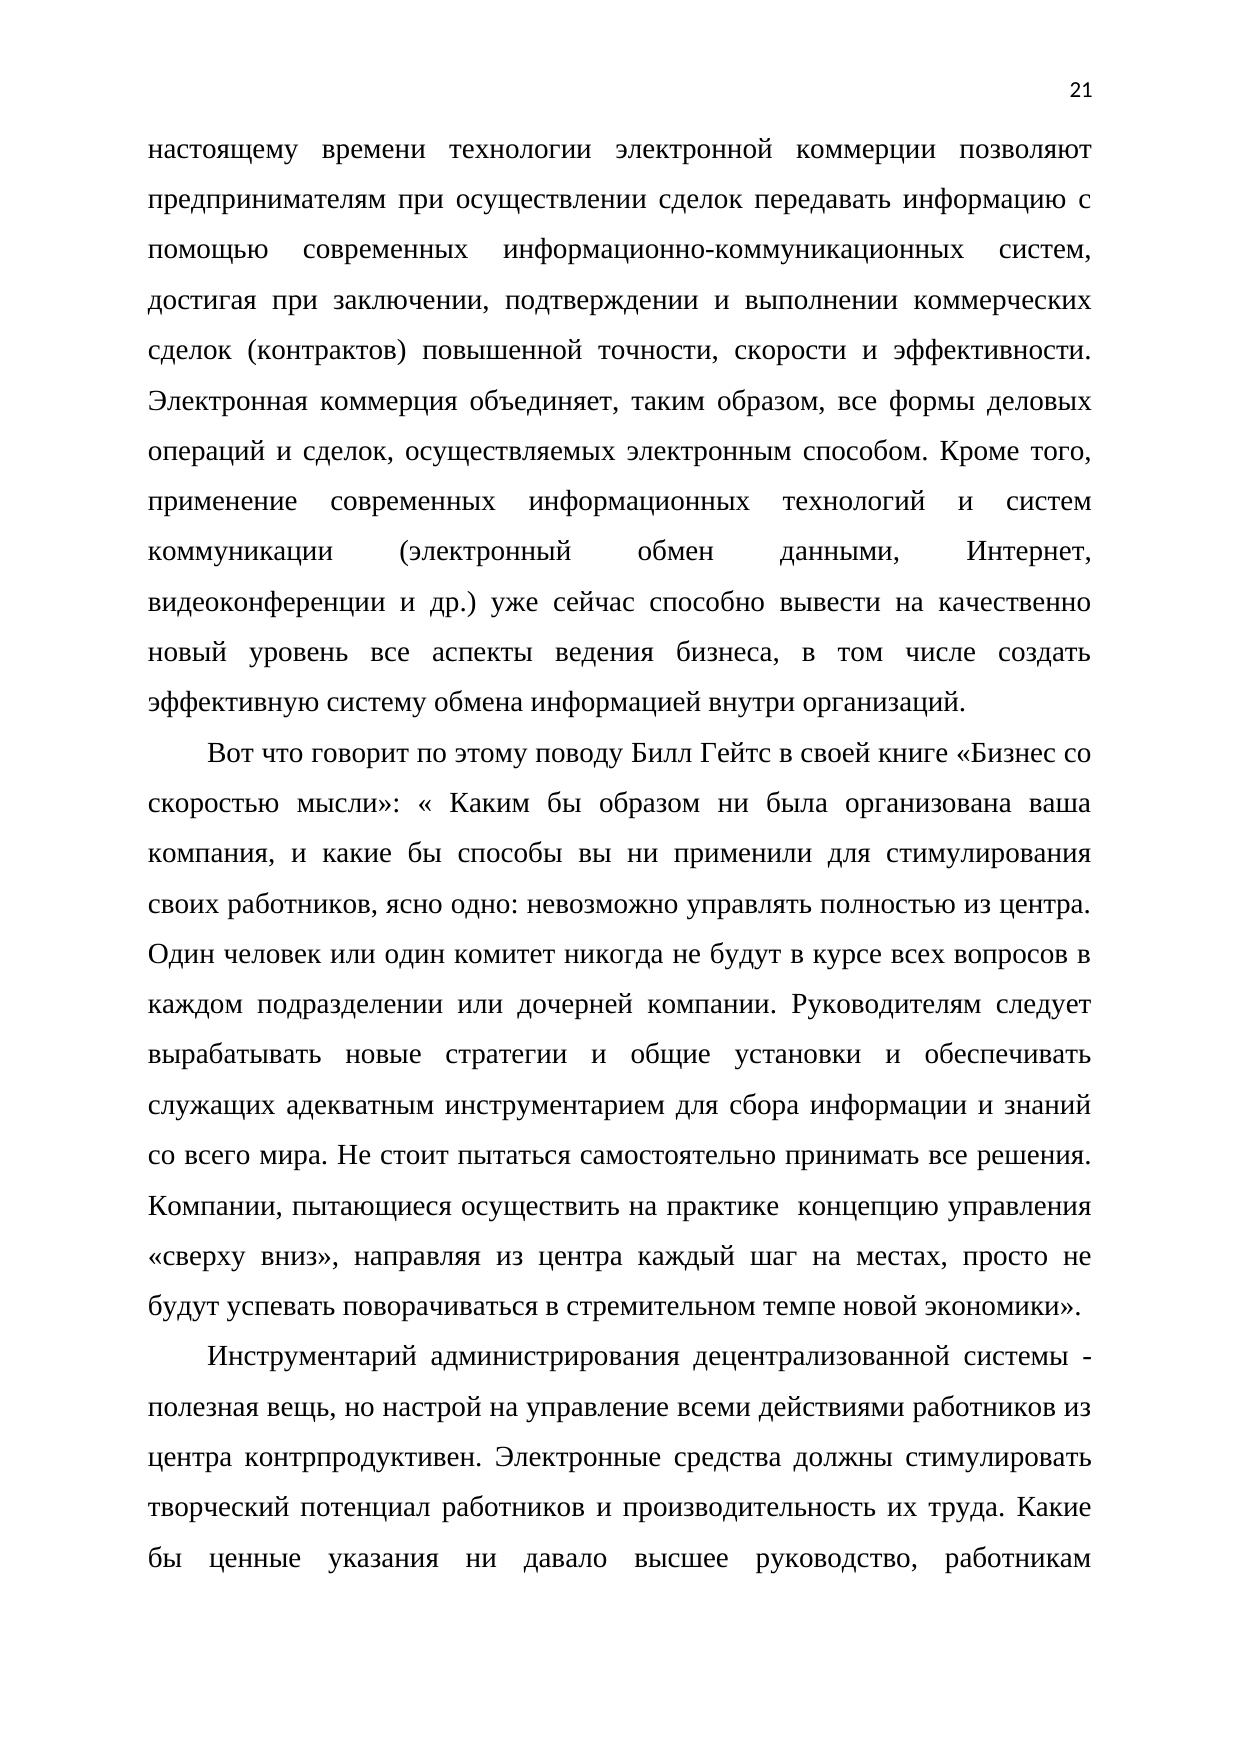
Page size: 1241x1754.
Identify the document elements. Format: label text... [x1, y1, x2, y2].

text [148, 131, 1092, 718]
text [148, 1338, 1092, 1573]
text Вот что говорит по этому поводу Билл Гейтс в своей книге «Бизнес со скоростью мысли»: « Каким бы образом ни была организована ваша компания, и какие бы способы вы ни применили для стимулирования своих работников, ясно одно: невозможно управлять полностью из центра. Один человек или один комитет никогда не будут в курсе всех вопросов в каждом подразделении или дочерней компании. Руководителям следует вырабатывать новые стратегии и общие установки и обеспечивать служащих адекватным инструментарием для сбора информации и знаний со всего мира. Не стоит пытаться самостоятельно принимать все решения. Компании, пытающиеся осуществить на практике концепцию управления «сверху вниз», направляя из центра каждый шаг на местах, просто не будут успевать поворачиваться в стремительном темпе новой экономики». [148, 735, 1092, 1322]
